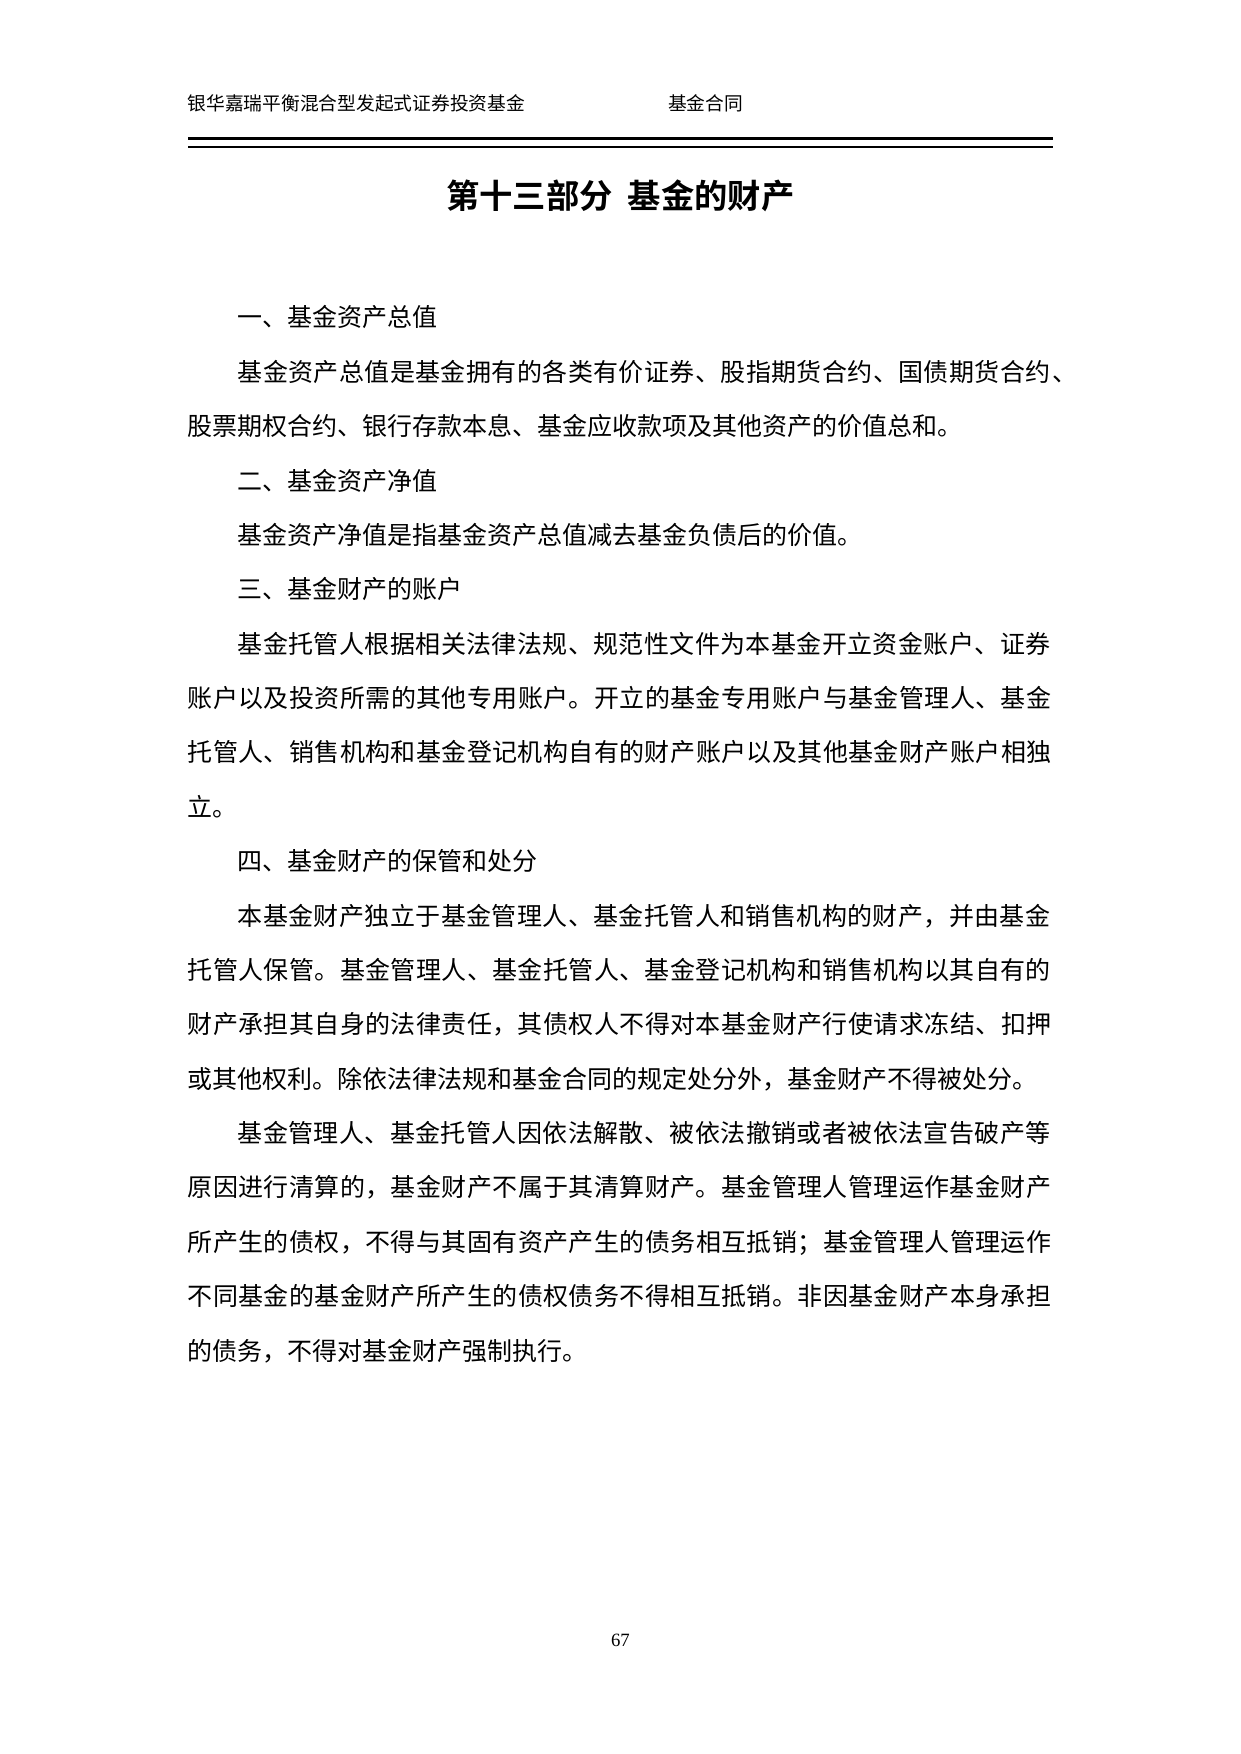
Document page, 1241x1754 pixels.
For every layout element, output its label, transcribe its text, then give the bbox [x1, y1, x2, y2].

text 基金资产总值是基金拥有的各类有价证券、股指期货合约、国债期货合约、股票期权合约、银行存款本息、基金应收款项及其他资产的价值总和。 [187, 352, 1053, 443]
text 基金管理人、基金托管人因依法解散、被依法撤销或者被依法宣告破产等原因进行清算的，基金财产不属于其清算财产。基金管理人管理运作基金财产所产生的债权，不得与其固有资产产生的债务相互抵销；基金管理人管理运作不同基金的基金财产所产生的债权债务不得相互抵销。非因基金财产本身承担的债务，不得对基金财产强制执行。 [187, 1113, 1053, 1367]
text 四、基金财产的保管和处分 [187, 842, 1053, 878]
subtitle 第十三部分 基金的财产 [187, 162, 1053, 227]
text 基金托管人根据相关法律法规、规范性文件为本基金开立资金账户、证券账户以及投资所需的其他专用账户。开立的基金专用账户与基金管理人、基金托管人、销售机构和基金登记机构自有的财产账户以及其他基金财产账户相独立。 [187, 624, 1053, 823]
text 三、基金财产的账户 [187, 570, 1053, 606]
text 二、基金资产净值 [187, 461, 1053, 497]
text 基金资产净值是指基金资产总值减去基金负债后的价值。 [187, 515, 1053, 552]
text 本基金财产独立于基金管理人、基金托管人和销售机构的财产，并由基金托管人保管。基金管理人、基金托管人、基金登记机构和销售机构以其自有的财产承担其自身的法律责任，其债权人不得对本基金财产行使请求冻结、扣押或其他权利。除依法律法规和基金合同的规定处分外，基金财产不得被处分。 [187, 896, 1053, 1095]
text 一、基金资产总值 [187, 298, 1053, 334]
